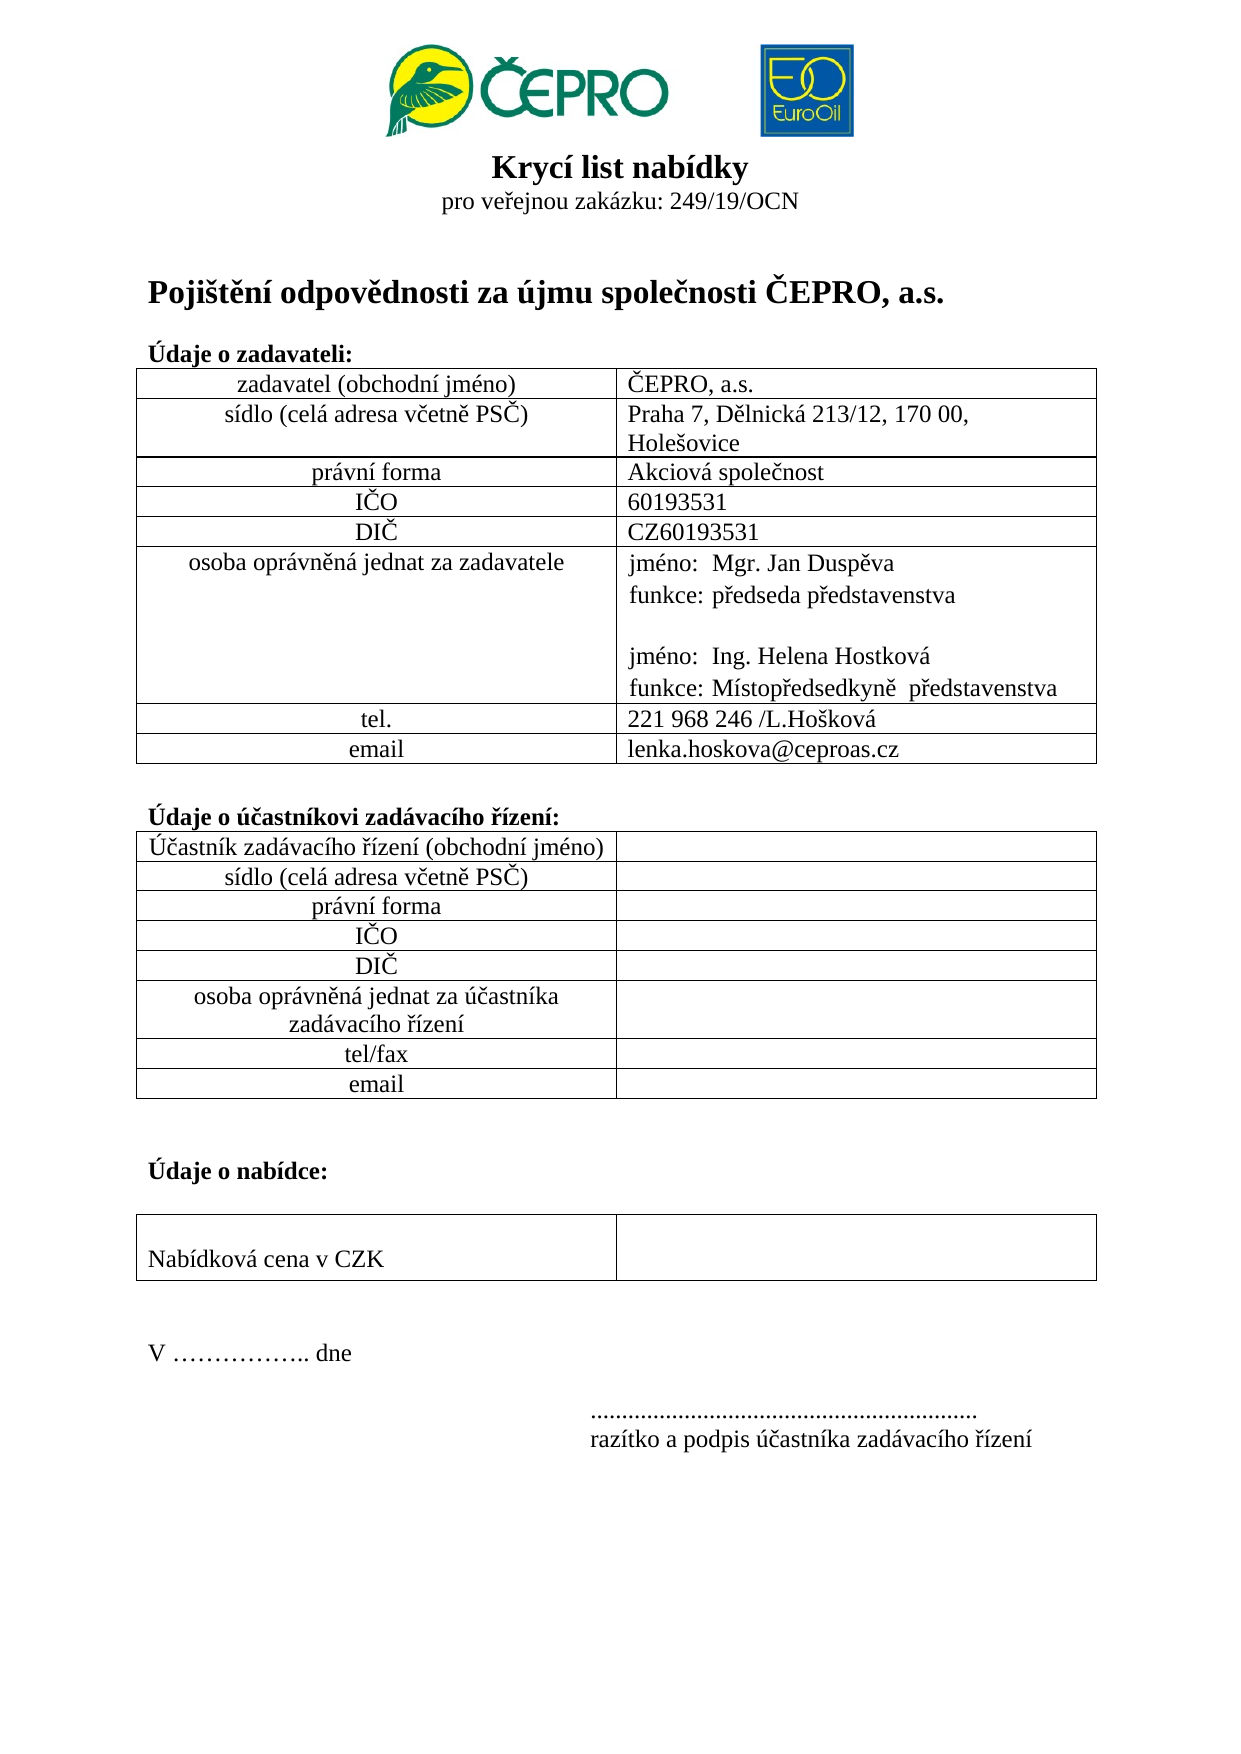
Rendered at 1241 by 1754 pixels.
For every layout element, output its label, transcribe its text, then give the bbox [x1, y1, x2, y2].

text pro veřejnou zakázku: 249/19/OCN [148, 186, 1093, 215]
table_cell DIČ [137, 517, 616, 546]
table_cell osoba oprávněná jednat za účastníka zadávacího řízení [137, 981, 616, 1038]
table_header ČEPRO, a.s. [617, 369, 1096, 398]
table_cell [617, 1039, 1096, 1068]
table_cell sídlo (celá adresa včetně PSČ) [137, 862, 616, 890]
table_cell [617, 921, 1096, 950]
table_cell sídlo (celá adresa včetně PSČ) [137, 399, 616, 456]
table_header zadavatel (obchodní jméno) [137, 369, 616, 398]
text Údaje o nabídce: [148, 1156, 1093, 1185]
table_cell [617, 891, 1096, 920]
table_cell 60193531 [617, 487, 1096, 516]
table_cell IČO [137, 921, 616, 950]
table_cell IČO [137, 487, 616, 516]
table_cell Praha 7, Dělnická 213/12, 170 00, Holešovice [617, 399, 1096, 456]
table_cell tel/fax [137, 1039, 616, 1068]
table_header Nabídková cena v CZK [137, 1215, 616, 1279]
table_cell [617, 1069, 1096, 1098]
table_header [617, 832, 1096, 861]
table_cell email [137, 734, 616, 763]
table_cell právní forma [137, 891, 616, 920]
table_cell [617, 981, 1096, 1038]
table_cell [617, 862, 1096, 890]
text .............................................................. [148, 1396, 1093, 1424]
table_cell [617, 547, 1096, 703]
table_cell Akciová společnost [617, 458, 1096, 486]
table_cell CZ60193531 [617, 517, 1096, 546]
text Údaje o účastníkovi zadávacího řízení: [148, 802, 1093, 831]
picture [385, 44, 854, 137]
text V …………….. dne [148, 1338, 1093, 1367]
table_cell DIČ [137, 951, 616, 980]
text razítko a podpis účastníka zadávacího řízení [148, 1424, 1093, 1453]
table_cell tel. [137, 704, 616, 733]
table_cell právní forma [137, 458, 616, 486]
text Údaje o zadavateli: [148, 339, 1093, 368]
text Pojištění odpovědnosti za újmu společnosti ČEPRO, a.s. [148, 272, 1093, 311]
table_header [617, 1215, 1096, 1279]
table_cell 221 968 246 /L.Hošková [617, 704, 1096, 733]
table_cell email [137, 1069, 616, 1098]
text Krycí list nabídky [148, 148, 1093, 186]
table_header Účastník zadávacího řízení (obchodní jméno) [137, 832, 616, 861]
table_cell osoba oprávněná jednat za zadavatele [137, 547, 616, 703]
table_cell lenka.hoskova@ceproas.cz [617, 734, 1096, 763]
table_cell [617, 951, 1096, 980]
